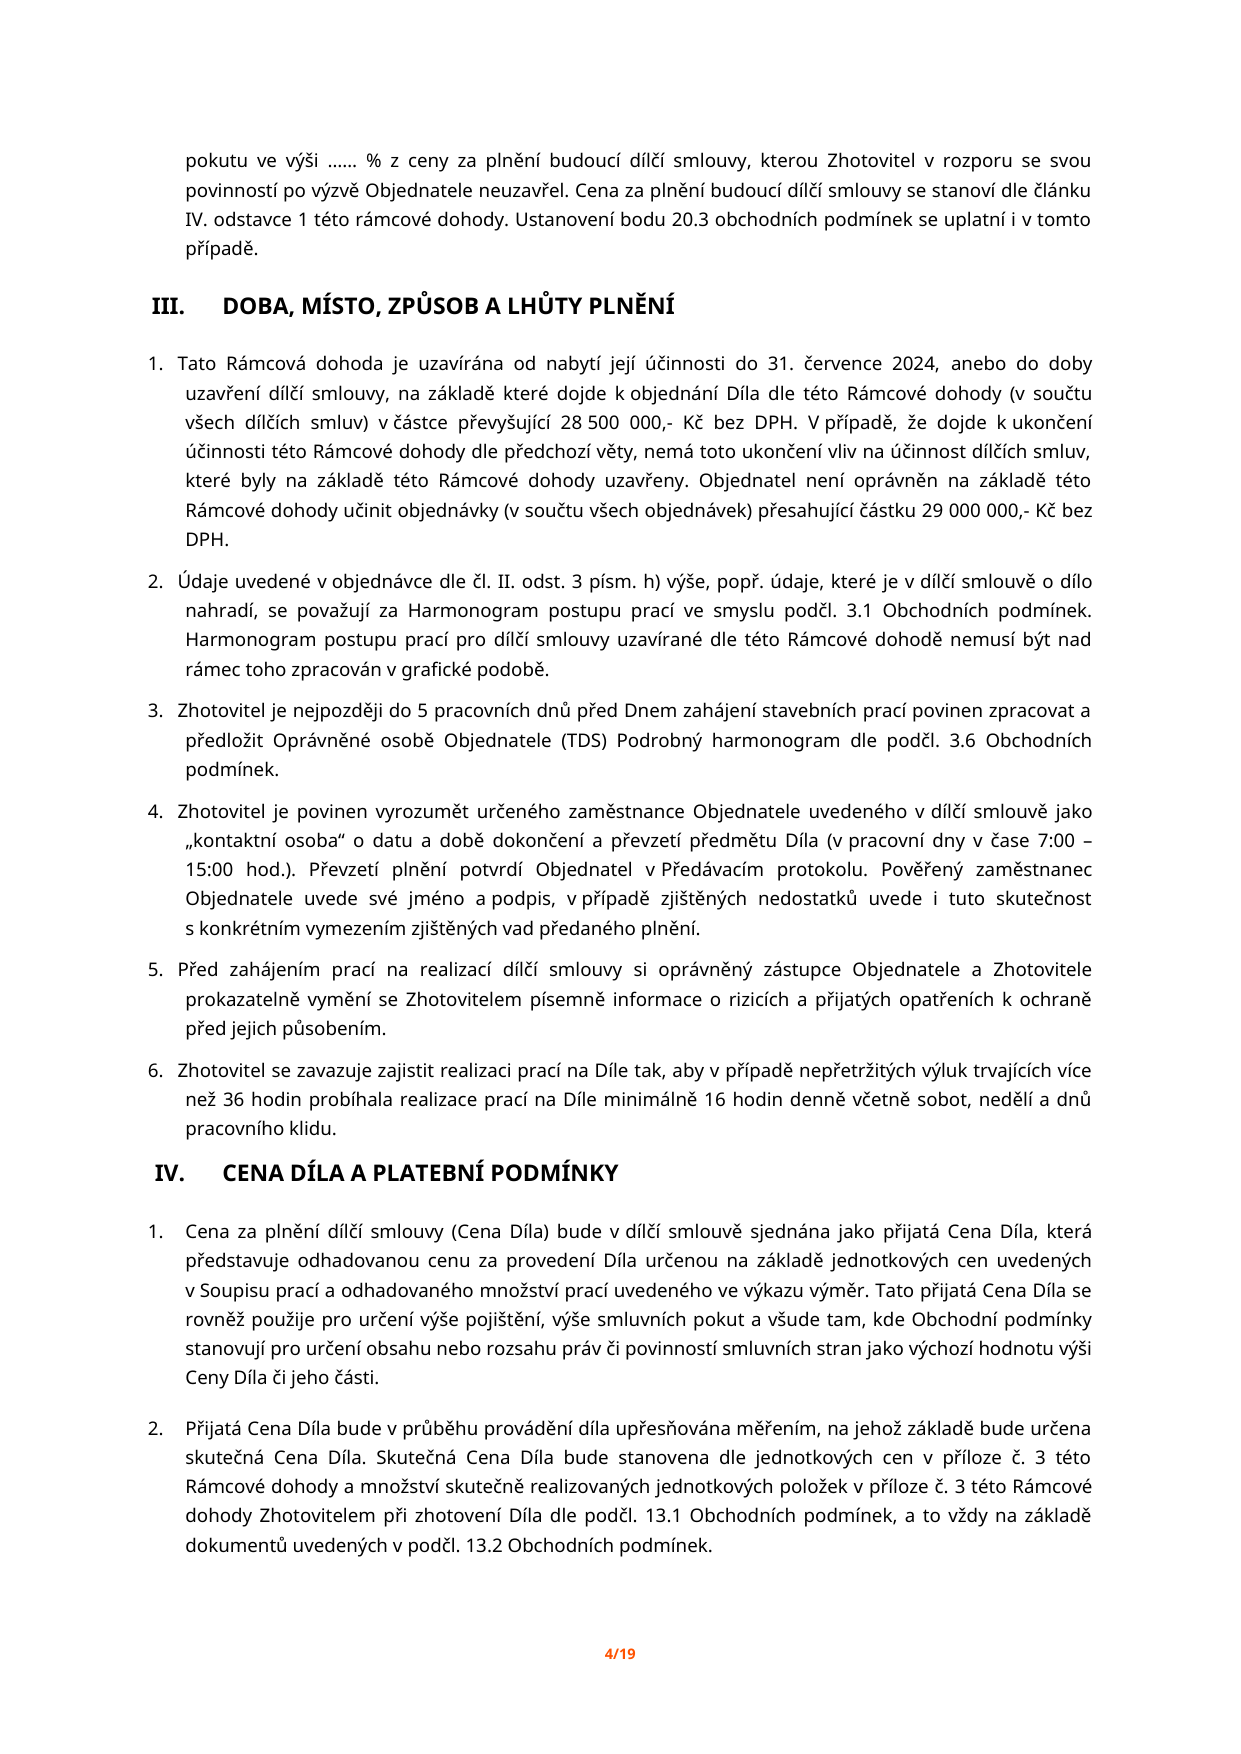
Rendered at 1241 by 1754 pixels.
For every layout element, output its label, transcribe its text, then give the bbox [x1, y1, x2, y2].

text Údaje uvedené v objednávce dle čl. II. odst. 3 písm. h) výše, popř. údaje, které je v dílčí smlouvě o dílo nahradí, se považují za Harmonogram postupu prací ve smyslu podčl. 3.1 Obchodních podmínek. Harmonogram postupu prací pro dílčí smlouvy uzavírané dle této Rámcové dohodě nemusí být nad rámec toho zpracován v grafické podobě. [148, 568, 1093, 681]
list DOBA, MÍSTO, ZPŮSOB A LHŮTY PLNĚNÍ [185, 290, 1093, 321]
list Cena za plnění dílčí smlouvy (Cena Díla) bude v dílčí smlouvě sjednána jako přijatá Cena Díla, která představuje odhadovanou cenu za provedení Díla určenou na základě jednotkových cen uvedených v Soupisu prací a odhadovaného množství prací uvedeného ve výkazu výměr. Tato přijatá Cena Díla se rovněž použije pro určení výše pojištění, výše smluvních pokut a všude tam, kde Obchodní podmínky stanovují pro určení obsahu nebo rozsahu práv či povinností smluvních stran jako výchozí hodnotu výši Ceny Díla či jeho části. [148, 1218, 1093, 1390]
list Přijatá Cena Díla bude v průběhu provádění díla upřesňována měřením, na jehož základě bude určena skutečná Cena Díla. Skutečná Cena Díla bude stanovena dle jednotkových cen v příloze č. 3 této Rámcové dohody a množství skutečně realizovaných jednotkových položek v příloze č. 3 této Rámcové dohody Zhotovitelem při zhotovení Díla dle podčl. 13.1 Obchodních podmínek, a to vždy na základě dokumentů uvedených v podčl. 13.2 Obchodních podmínek. [148, 1415, 1093, 1557]
list Tato Rámcová dohoda je uzavírána od nabytí její účinnosti do 31. července 2024, anebo do doby uzavření dílčí smlouvy, na základě které dojde k objednání Díla dle této Rámcové dohody (v součtu všech dílčích smluv) v částce převyšující 28 500 000,- Kč bez DPH. V případě, že dojde k ukončení účinnosti této Rámcové dohody dle předchozí věty, nemá toto ukončení vliv na účinnost dílčích smluv, které byly na základě této Rámcové dohody uzavřeny. Objednatel není oprávněn na základě této Rámcové dohody učinit objednávky (v součtu všech objednávek) přesahující částku 29 000 000,- Kč bez DPH. [148, 351, 1093, 552]
text Zhotovitel se zavazuje zajistit realizaci prací na Díle tak, aby v případě nepřetržitých výluk trvajících více než 36 hodin probíhala realizace prací na Díle minimálně 16 hodin denně včetně sobot, nedělí a dnů pracovního klidu. [148, 1057, 1093, 1141]
list CENA DÍLA A PLATEBNÍ PODMÍNKY [185, 1157, 1093, 1189]
text Zhotovitel je povinen vyrozumět určeného zaměstnance Objednatele uvedeného v dílčí smlouvě jako „kontaktní osoba“ o datu a době dokončení a převzetí předmětu Díla (v pracovní dny v čase 7:00 – 15:00 hod.). Převzetí plnění potvrdí Objednatel v Předávacím protokolu. Pověřený zaměstnanec Objednatele uvede své jméno a podpis, v případě zjištěných nedostatků uvede i tuto skutečnost s konkrétním vymezením zjištěných vad předaného plnění. [148, 798, 1093, 941]
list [148, 148, 1093, 261]
text Před zahájením prací na realizací dílčí smlouvy si oprávněný zástupce Objednatele a Zhotovitele prokazatelně vymění se Zhotovitelem písemně informace o rizicích a přijatých opatřeních k ochraně před jejich působením. [148, 957, 1093, 1041]
text Zhotovitel je nejpozději do 5 pracovních dnů před Dnem zahájení stavebních prací povinen zpracovat a předložit Oprávněné osobě Objednatele (TDS) Podrobný harmonogram dle podčl. 3.6 Obchodních podmínek. [148, 698, 1093, 782]
